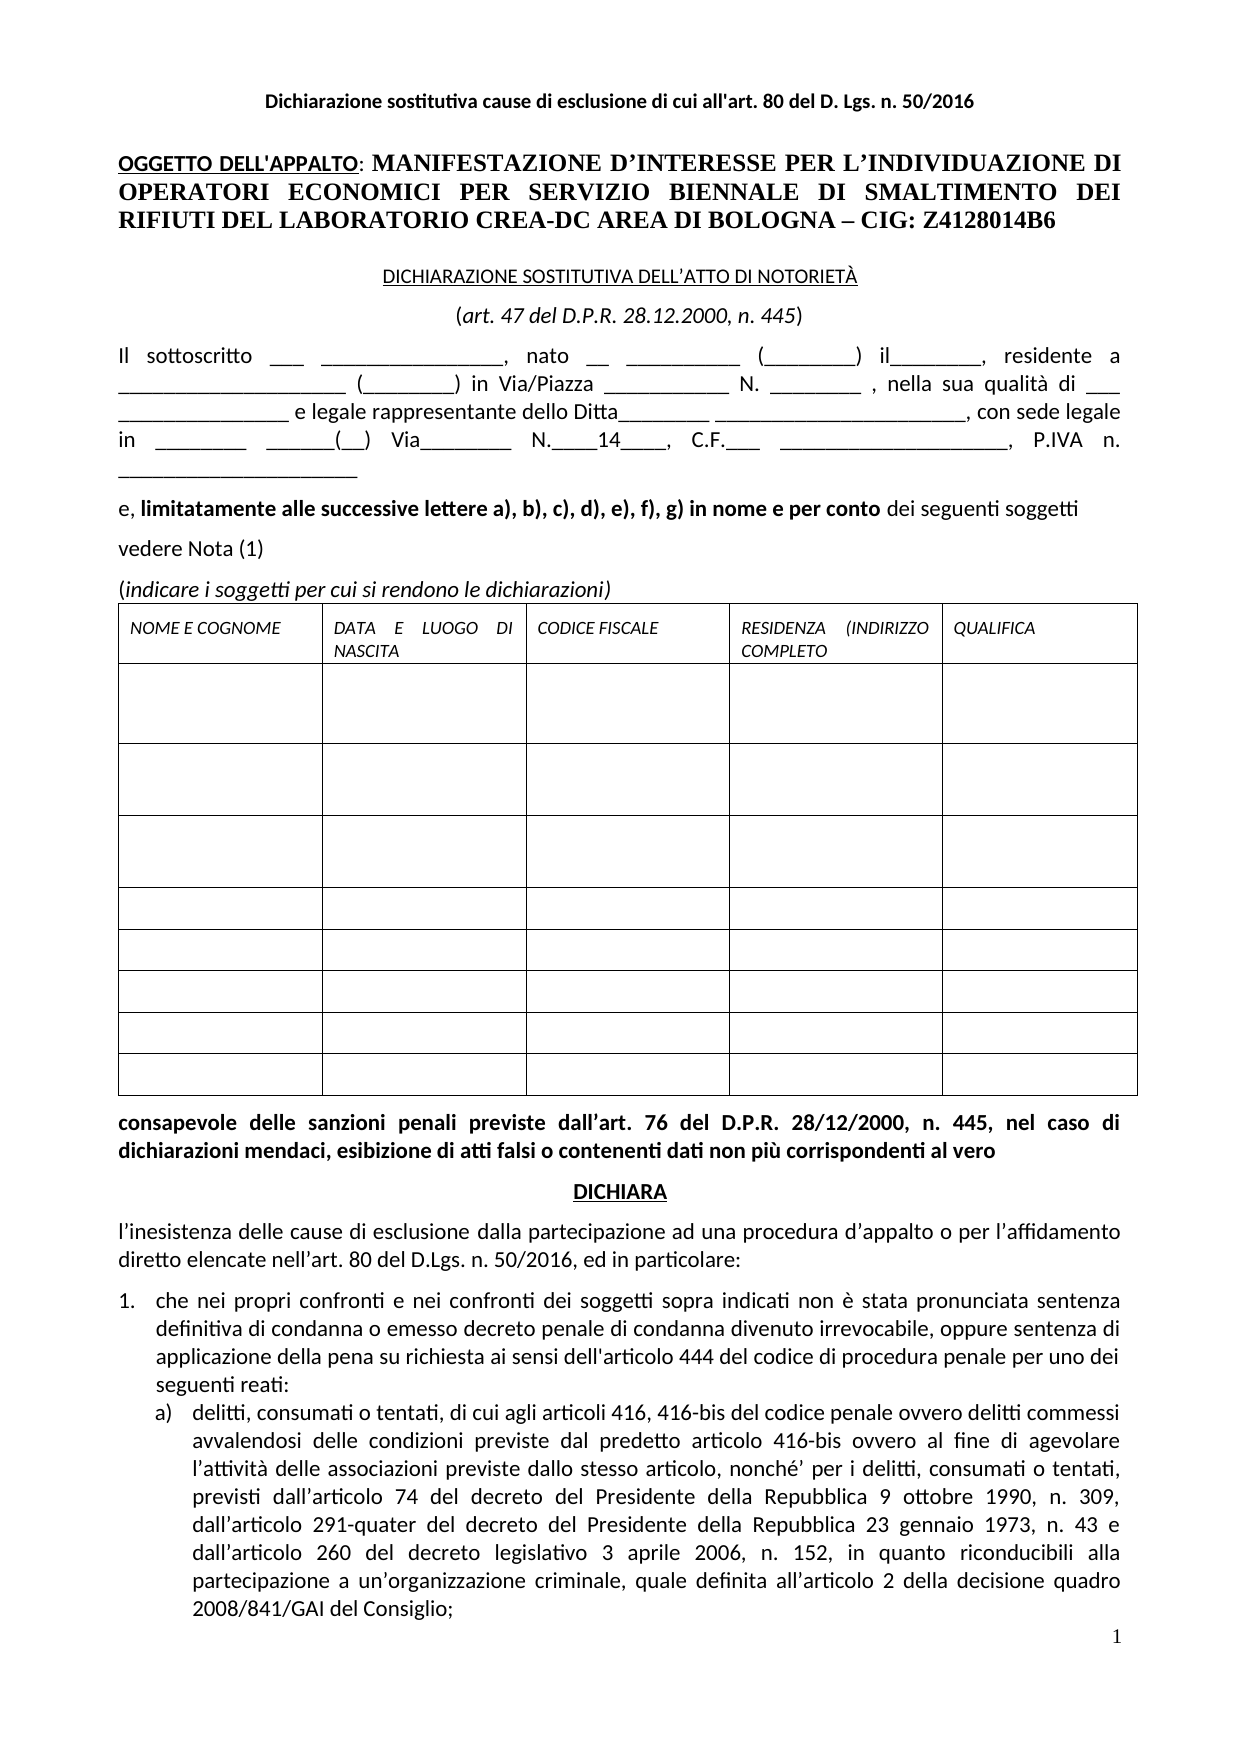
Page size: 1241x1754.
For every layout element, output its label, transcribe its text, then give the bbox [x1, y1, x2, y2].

table_cell [730, 930, 942, 970]
table_cell [119, 1013, 322, 1053]
table_header cODICE fISCALE [527, 604, 729, 662]
table_cell [323, 744, 526, 815]
table_cell [943, 664, 1137, 743]
table_cell [323, 971, 526, 1012]
table_header QUALIFICA [943, 604, 1137, 662]
table_header rESIDENZA (INDIRIZZO COMPLETO [730, 604, 942, 662]
text DICHIARA [118, 1177, 1122, 1205]
list delitti, consumati o tentati, di cui agli articoli 416, 416-bis del codice penale ovvero delitti commessi avvalendosi delle condizioni previste dal predetto articolo 416-bis ovvero al fine di agevolare l’attività delle associazioni previste dallo stesso articolo, nonché’ per i delitti, consumati o tentati, previsti dall’articolo 74 del decreto del Presidente della Repubblica 9 ottobre 1990, n. 309, dall’articolo 291-quater del decreto del Presidente della Repubblica 23 gennaio 1973, n. 43 e dall’articolo 260 del decreto legislativo 3 aprile 2006, n. 152, in quanto riconducibili alla partecipazione a un’organizzazione criminale, quale definita all’articolo 2 della decisione quadro 2008/841/GAI del Consiglio; [154, 1398, 1122, 1622]
table_cell [527, 971, 729, 1012]
table_cell [527, 1054, 729, 1095]
table_cell [730, 744, 942, 815]
table_cell [323, 888, 526, 928]
table_cell [730, 664, 942, 743]
text (art. 47 del D.P.R. 28.12.2000, n. 445) [118, 301, 1140, 329]
table_cell [943, 888, 1137, 928]
text Il sottoscritto ___ ________________, nato __ __________ (________) il________, residente a ____________________ (________) in Via/Piazza ___________ N. ________ , nella sua qualità di ___ _______________ e legale rappresentante dello Ditta________ ______________________, con sede legale in ________ ______(__) Via________ N.____14____, C.F.___ ____________________, P.IVA n. _____________________ [118, 341, 1122, 481]
text vedere Nota (1) [118, 534, 1122, 562]
text (indicare i soggetti per cui si rendono le dichiarazioni) [118, 575, 1122, 603]
table_cell [119, 816, 322, 887]
table_cell [119, 744, 322, 815]
table_cell [119, 888, 322, 928]
table_cell [730, 816, 942, 887]
table_cell [119, 664, 322, 743]
table_cell [527, 744, 729, 815]
text DICHIARAZIONE SOSTITUTIVA DELL’ATTO DI NOTORIETÀ [118, 263, 1122, 288]
table_cell [119, 1054, 322, 1095]
table_cell [323, 664, 526, 743]
table_header Nome e Cognome [119, 604, 322, 662]
table_cell [943, 816, 1137, 887]
table_cell [943, 930, 1137, 970]
table_cell [527, 816, 729, 887]
table_header dATA E lUOGO DI NASCITA [323, 604, 526, 662]
table_cell [943, 1054, 1137, 1095]
table_cell [323, 816, 526, 887]
table_cell [527, 664, 729, 743]
table_cell [943, 971, 1137, 1012]
list che nei propri confronti e nei confronti dei soggetti sopra indicati non è stata pronunciata sentenza definitiva di condanna o emesso decreto penale di condanna divenuto irrevocabile, oppure sentenza di applicazione della pena su richiesta ai sensi dell'articolo 444 del codice di procedura penale per uno dei seguenti reati: [118, 1286, 1122, 1398]
table_cell [730, 1013, 942, 1053]
table_cell [323, 1054, 526, 1095]
table_cell [119, 971, 322, 1012]
table_cell [323, 930, 526, 970]
text OGGETTO DELL'APPALTO: MANIFESTAZIONE D’INTERESSE PER L’INDIVIDUAZIONE DI OPERATORI ECONOMICI PER SERVIZIO BIENNALE DI SMALTIMENTO DEI RIFIUTI DEL LABORATORIO CREA-DC AREA DI BOLOGNA – CIG: Z4128014B6 [118, 148, 1122, 234]
text e, limitatamente alle successive lettere a), b), c), d), e), f), g) in nome e per conto dei seguenti soggetti [118, 494, 1122, 522]
table_cell [119, 930, 322, 970]
table_cell [943, 744, 1137, 815]
table_cell [323, 1013, 526, 1053]
table_cell [943, 1013, 1137, 1053]
table_cell [527, 930, 729, 970]
table_cell [527, 888, 729, 928]
table_cell [730, 971, 942, 1012]
table_cell [730, 1054, 942, 1095]
text consapevole delle sanzioni penali previste dall’art. 76 del D.P.R. 28/12/2000, n. 445, nel caso di dichiarazioni mendaci, esibizione di atti falsi o contenenti dati non più corrispondenti al vero [118, 1108, 1122, 1164]
table_cell [527, 1013, 729, 1053]
text l’inesistenza delle cause di esclusione dalla partecipazione ad una procedura d’appalto o per l’affidamento diretto elencate nell’art. 80 del D.Lgs. n. 50/2016, ed in particolare: [118, 1217, 1122, 1273]
table_cell [730, 888, 942, 928]
